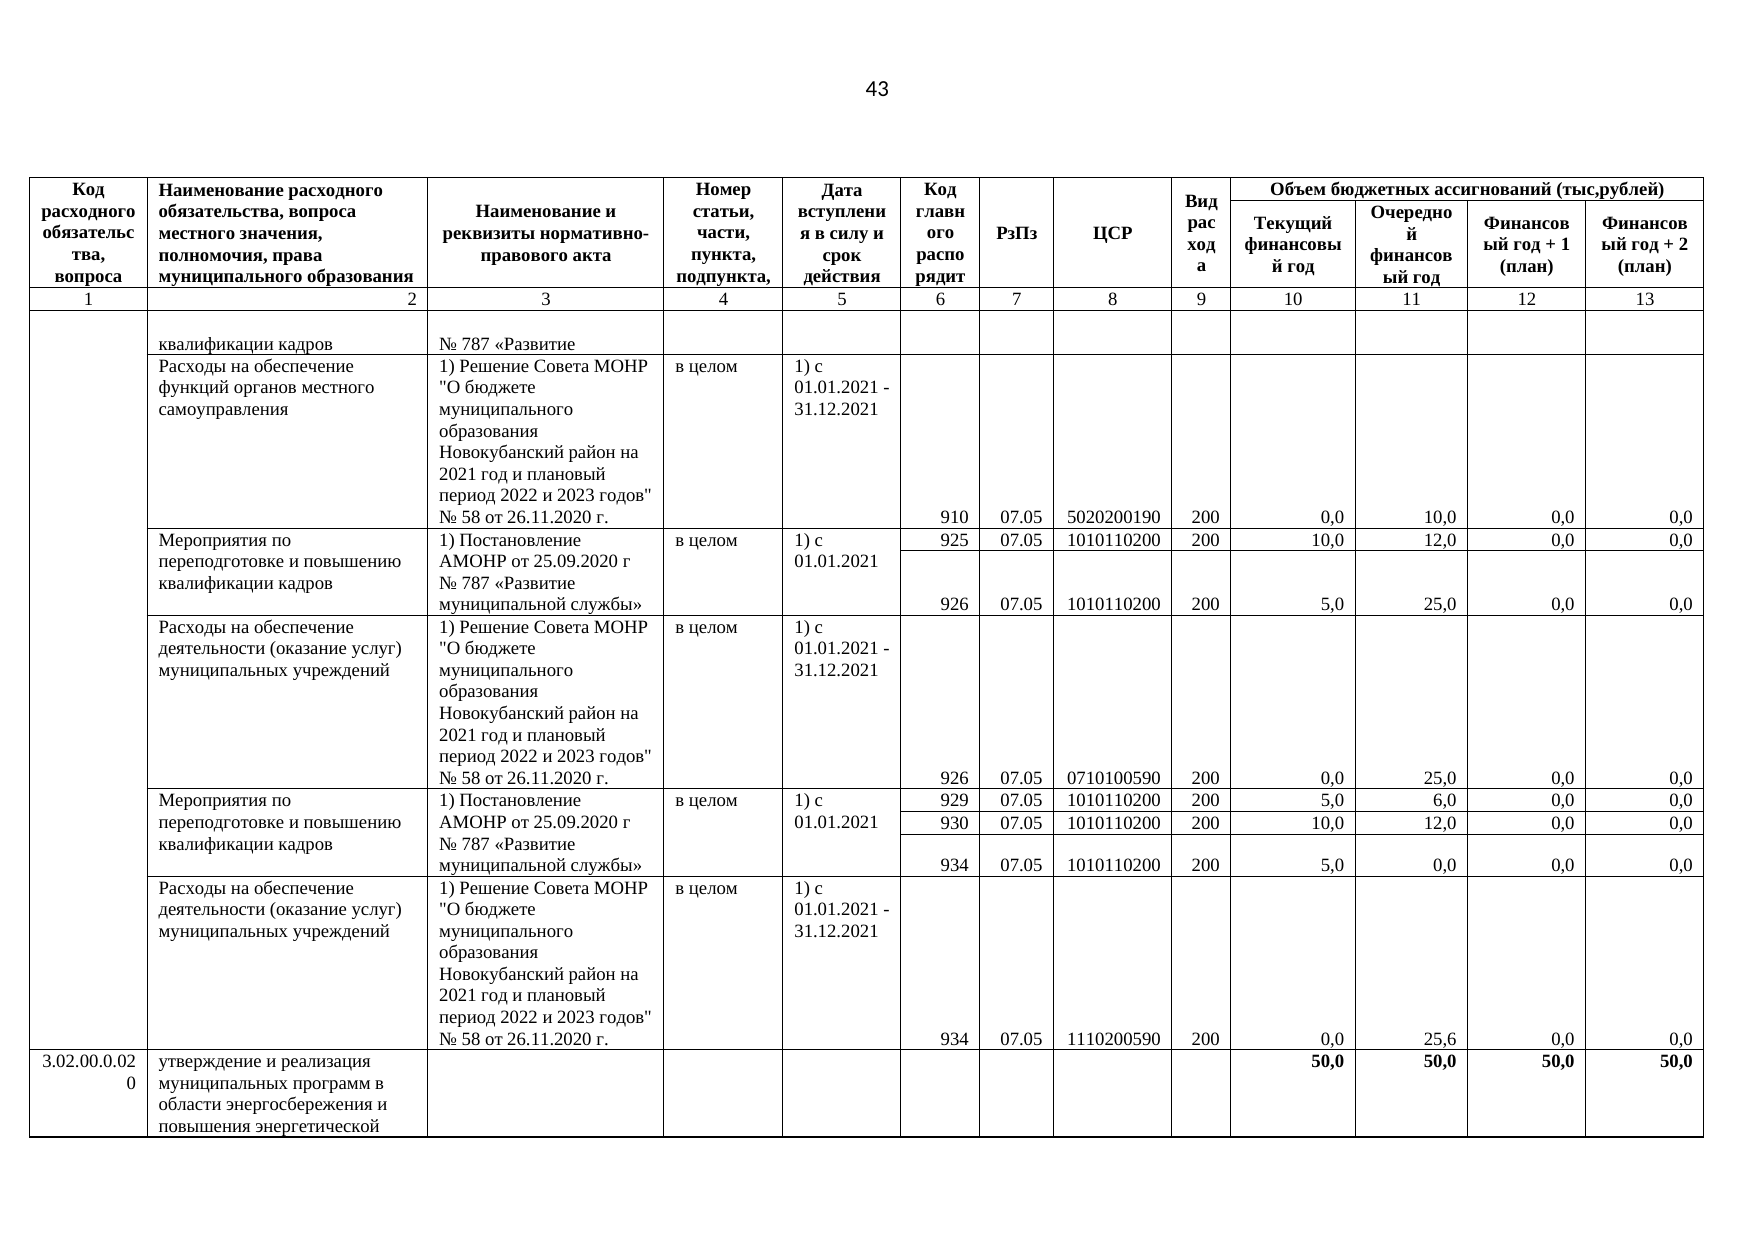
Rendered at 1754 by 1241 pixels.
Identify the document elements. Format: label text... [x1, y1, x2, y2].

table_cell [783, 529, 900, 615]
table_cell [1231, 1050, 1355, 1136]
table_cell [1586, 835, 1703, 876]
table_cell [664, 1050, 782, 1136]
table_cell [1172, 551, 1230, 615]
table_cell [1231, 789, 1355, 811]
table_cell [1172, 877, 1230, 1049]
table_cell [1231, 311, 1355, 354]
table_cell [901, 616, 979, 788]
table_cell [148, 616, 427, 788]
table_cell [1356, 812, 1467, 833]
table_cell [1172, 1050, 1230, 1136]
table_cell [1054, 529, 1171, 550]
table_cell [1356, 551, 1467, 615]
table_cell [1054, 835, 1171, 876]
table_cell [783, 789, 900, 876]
table_cell 13 [1586, 288, 1703, 310]
table_cell 12 [1468, 288, 1585, 310]
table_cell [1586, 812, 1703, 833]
table_cell Финансовый год + 2 (план) [1586, 201, 1703, 287]
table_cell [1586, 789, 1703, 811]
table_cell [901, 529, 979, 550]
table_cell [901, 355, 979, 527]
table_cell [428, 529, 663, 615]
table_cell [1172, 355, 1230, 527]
table_cell 9 [1172, 288, 1230, 310]
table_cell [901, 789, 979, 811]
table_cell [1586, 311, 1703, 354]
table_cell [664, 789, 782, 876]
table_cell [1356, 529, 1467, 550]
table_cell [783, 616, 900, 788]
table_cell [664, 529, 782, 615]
table_cell 11 [1356, 288, 1467, 310]
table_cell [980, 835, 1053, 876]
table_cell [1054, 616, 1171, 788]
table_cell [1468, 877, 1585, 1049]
table_cell Финансовый год + 1 (план) [1468, 201, 1585, 287]
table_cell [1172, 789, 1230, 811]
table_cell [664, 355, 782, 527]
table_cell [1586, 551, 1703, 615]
table_header Дата вступления в силу и срок действия [783, 178, 900, 287]
table_cell 4 [664, 288, 782, 310]
table_cell 5 [783, 288, 900, 310]
table_header Наименование расходного обязательства, вопроса местного значения, полномочия, права муниципального образования [148, 178, 427, 287]
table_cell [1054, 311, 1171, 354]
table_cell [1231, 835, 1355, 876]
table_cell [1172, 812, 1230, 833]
table_header Объем бюджетных ассигнований (тыс,рублей) [1231, 178, 1703, 200]
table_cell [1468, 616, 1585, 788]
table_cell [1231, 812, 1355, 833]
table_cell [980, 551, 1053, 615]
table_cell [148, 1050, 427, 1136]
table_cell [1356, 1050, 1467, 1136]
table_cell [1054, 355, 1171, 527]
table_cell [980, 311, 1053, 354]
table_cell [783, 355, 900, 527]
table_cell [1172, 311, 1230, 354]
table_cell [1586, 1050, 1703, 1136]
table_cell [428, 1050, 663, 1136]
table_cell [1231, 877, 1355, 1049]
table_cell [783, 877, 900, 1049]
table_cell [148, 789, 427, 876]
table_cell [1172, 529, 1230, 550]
table_cell 3 [428, 288, 663, 310]
table_header Код расходного обязательства, вопроса местного значения, полномочия, права муниципального образования [30, 178, 147, 287]
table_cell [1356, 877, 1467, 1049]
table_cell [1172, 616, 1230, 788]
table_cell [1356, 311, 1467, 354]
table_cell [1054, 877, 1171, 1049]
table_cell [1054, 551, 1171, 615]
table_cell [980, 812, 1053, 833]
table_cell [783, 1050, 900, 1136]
table_cell 6 [901, 288, 979, 310]
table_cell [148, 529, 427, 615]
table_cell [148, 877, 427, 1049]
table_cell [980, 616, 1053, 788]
table_header Номер статьи, части, пункта, подпункта, абзаца [664, 178, 782, 287]
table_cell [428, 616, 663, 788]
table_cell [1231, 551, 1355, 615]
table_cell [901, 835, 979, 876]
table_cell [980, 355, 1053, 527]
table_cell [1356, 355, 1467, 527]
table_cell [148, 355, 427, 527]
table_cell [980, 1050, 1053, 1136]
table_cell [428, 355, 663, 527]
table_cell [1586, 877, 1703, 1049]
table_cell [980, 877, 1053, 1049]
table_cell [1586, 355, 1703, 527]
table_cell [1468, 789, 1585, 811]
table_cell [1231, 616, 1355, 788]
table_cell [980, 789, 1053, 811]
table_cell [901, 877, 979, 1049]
table_cell 10 [1231, 288, 1355, 310]
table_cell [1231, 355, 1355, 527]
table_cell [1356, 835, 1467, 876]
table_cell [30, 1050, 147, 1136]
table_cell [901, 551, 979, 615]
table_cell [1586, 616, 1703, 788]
table_header Код главного распорядителя бюджетных средств [901, 178, 979, 287]
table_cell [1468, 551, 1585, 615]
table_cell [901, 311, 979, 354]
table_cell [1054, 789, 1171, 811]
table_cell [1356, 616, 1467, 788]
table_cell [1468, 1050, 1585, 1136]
table_cell 7 [980, 288, 1053, 310]
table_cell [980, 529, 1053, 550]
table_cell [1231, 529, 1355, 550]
table_cell 8 [1054, 288, 1171, 310]
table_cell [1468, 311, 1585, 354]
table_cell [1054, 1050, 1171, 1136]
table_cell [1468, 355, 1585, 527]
table_header РзПз [980, 178, 1053, 287]
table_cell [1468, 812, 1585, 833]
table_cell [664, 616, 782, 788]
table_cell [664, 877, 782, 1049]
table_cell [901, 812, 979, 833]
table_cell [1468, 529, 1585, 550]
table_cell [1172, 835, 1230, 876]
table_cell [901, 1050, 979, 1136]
table_cell 2 [148, 288, 427, 310]
table_header ЦСР [1054, 178, 1171, 287]
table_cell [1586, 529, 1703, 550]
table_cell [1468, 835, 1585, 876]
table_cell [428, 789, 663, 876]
table_header Наименование и реквизиты нормативно-правового акта [428, 178, 663, 287]
table_cell Текущий финансовый год [1231, 201, 1355, 287]
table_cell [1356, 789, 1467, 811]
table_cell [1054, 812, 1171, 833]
table_cell 1 [30, 288, 147, 310]
table_header Вид расхода [1172, 178, 1230, 287]
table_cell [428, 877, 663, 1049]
table_cell Очередной финансовый год [1356, 201, 1467, 287]
